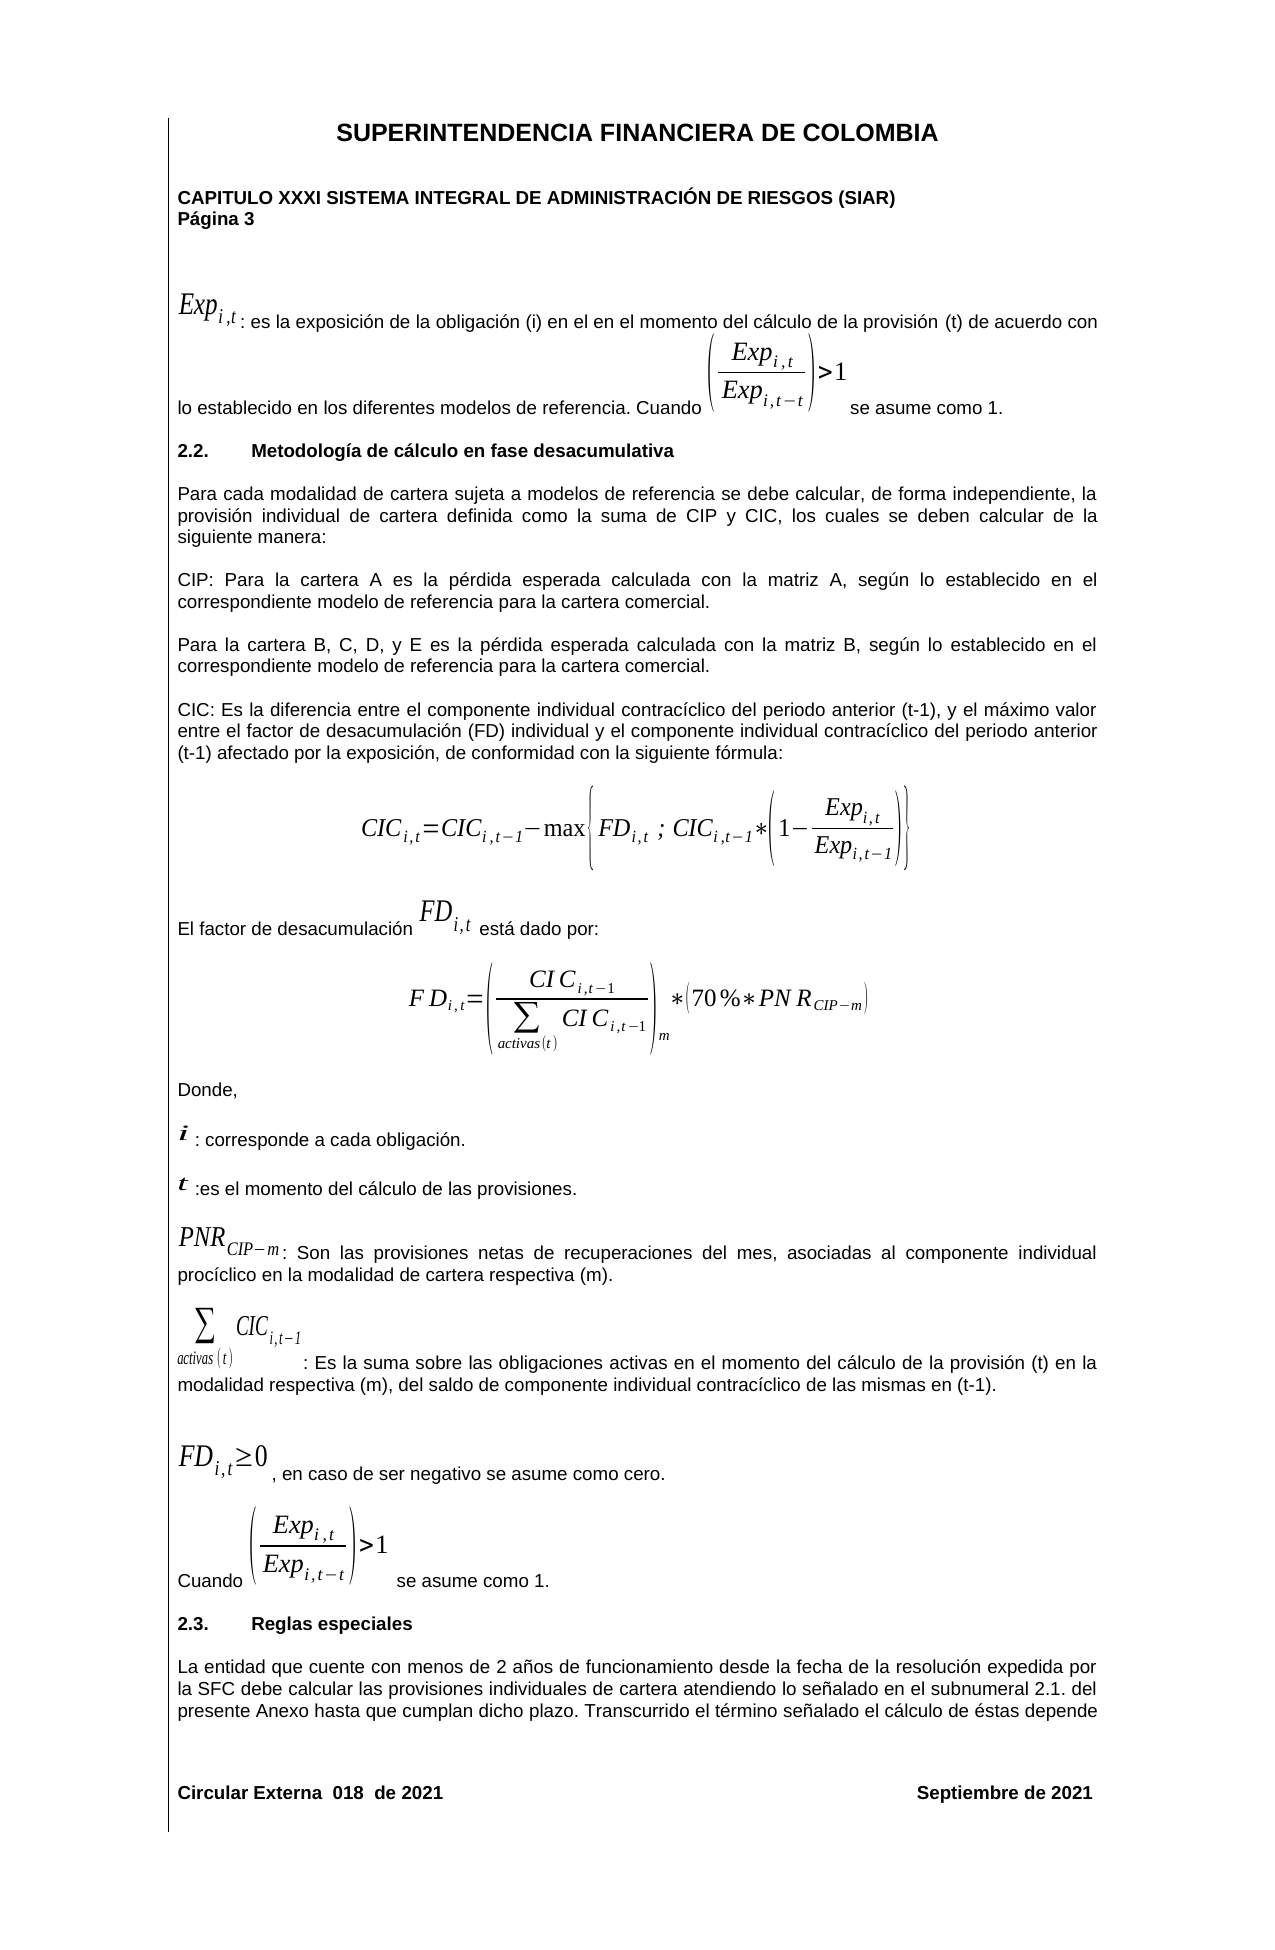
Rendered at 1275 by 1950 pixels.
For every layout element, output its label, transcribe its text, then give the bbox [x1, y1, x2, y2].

text : Son las provisiones netas de recuperaciones del mes, asociadas al componente individual procíclico en la modalidad de cartera respectiva (m). [177, 1221, 1098, 1285]
text Donde, [177, 1078, 1098, 1100]
list Metodología de cálculo en fase desacumulativa [177, 440, 1098, 461]
text El factor de desacumulación está dado por: [177, 893, 1098, 939]
list Reglas especiales [177, 1613, 1098, 1635]
text CIP: Para la cartera A es la pérdida esperada calculada con la matriz A, según lo establecido en el correspondiente modelo de referencia para la cartera comercial. [177, 569, 1098, 612]
text , en caso de ser negativo se asume como cero. [177, 1438, 1098, 1484]
text CIC: Es la diferencia entre el componente individual contracíclico del periodo anterior (t-1), y el máximo valor entre el factor de desacumulación (FD) individual y el componente individual contracíclico del periodo anterior (t-1) afectado por la exposición, de conformidad con la siguiente fórmula: [177, 698, 1098, 763]
text : corresponde a cada obligación. [177, 1122, 1098, 1150]
text : Es la suma sobre las obligaciones activas en el momento del cálculo de la provisión (t) en la modalidad respectiva (m), del saldo de componente individual contracíclico de las mismas en (t-1). [177, 1307, 1098, 1395]
text Para la cartera B, C, D, y E es la pérdida esperada calculada con la matriz B, según lo establecido en el correspondiente modelo de referencia para la cartera comercial. [177, 634, 1098, 677]
text Para cada modalidad de cartera sujeta a modelos de referencia se debe calcular, de forma independiente, la provisión individual de cartera definida como la suma de CIP y CIC, los cuales se deben calcular de la siguiente manera: [177, 483, 1098, 547]
text Cuando se asume como 1. [177, 1506, 1098, 1592]
text :es el momento del cálculo de las provisiones. [177, 1171, 1098, 1200]
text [177, 1656, 1098, 1721]
text : es la exposición de la obligación (i) en el en el momento del cálculo de la provisión (t) de acuerdo con lo establecido en los diferentes modelos de referencia. Cuando se asume como 1. [177, 286, 1098, 418]
